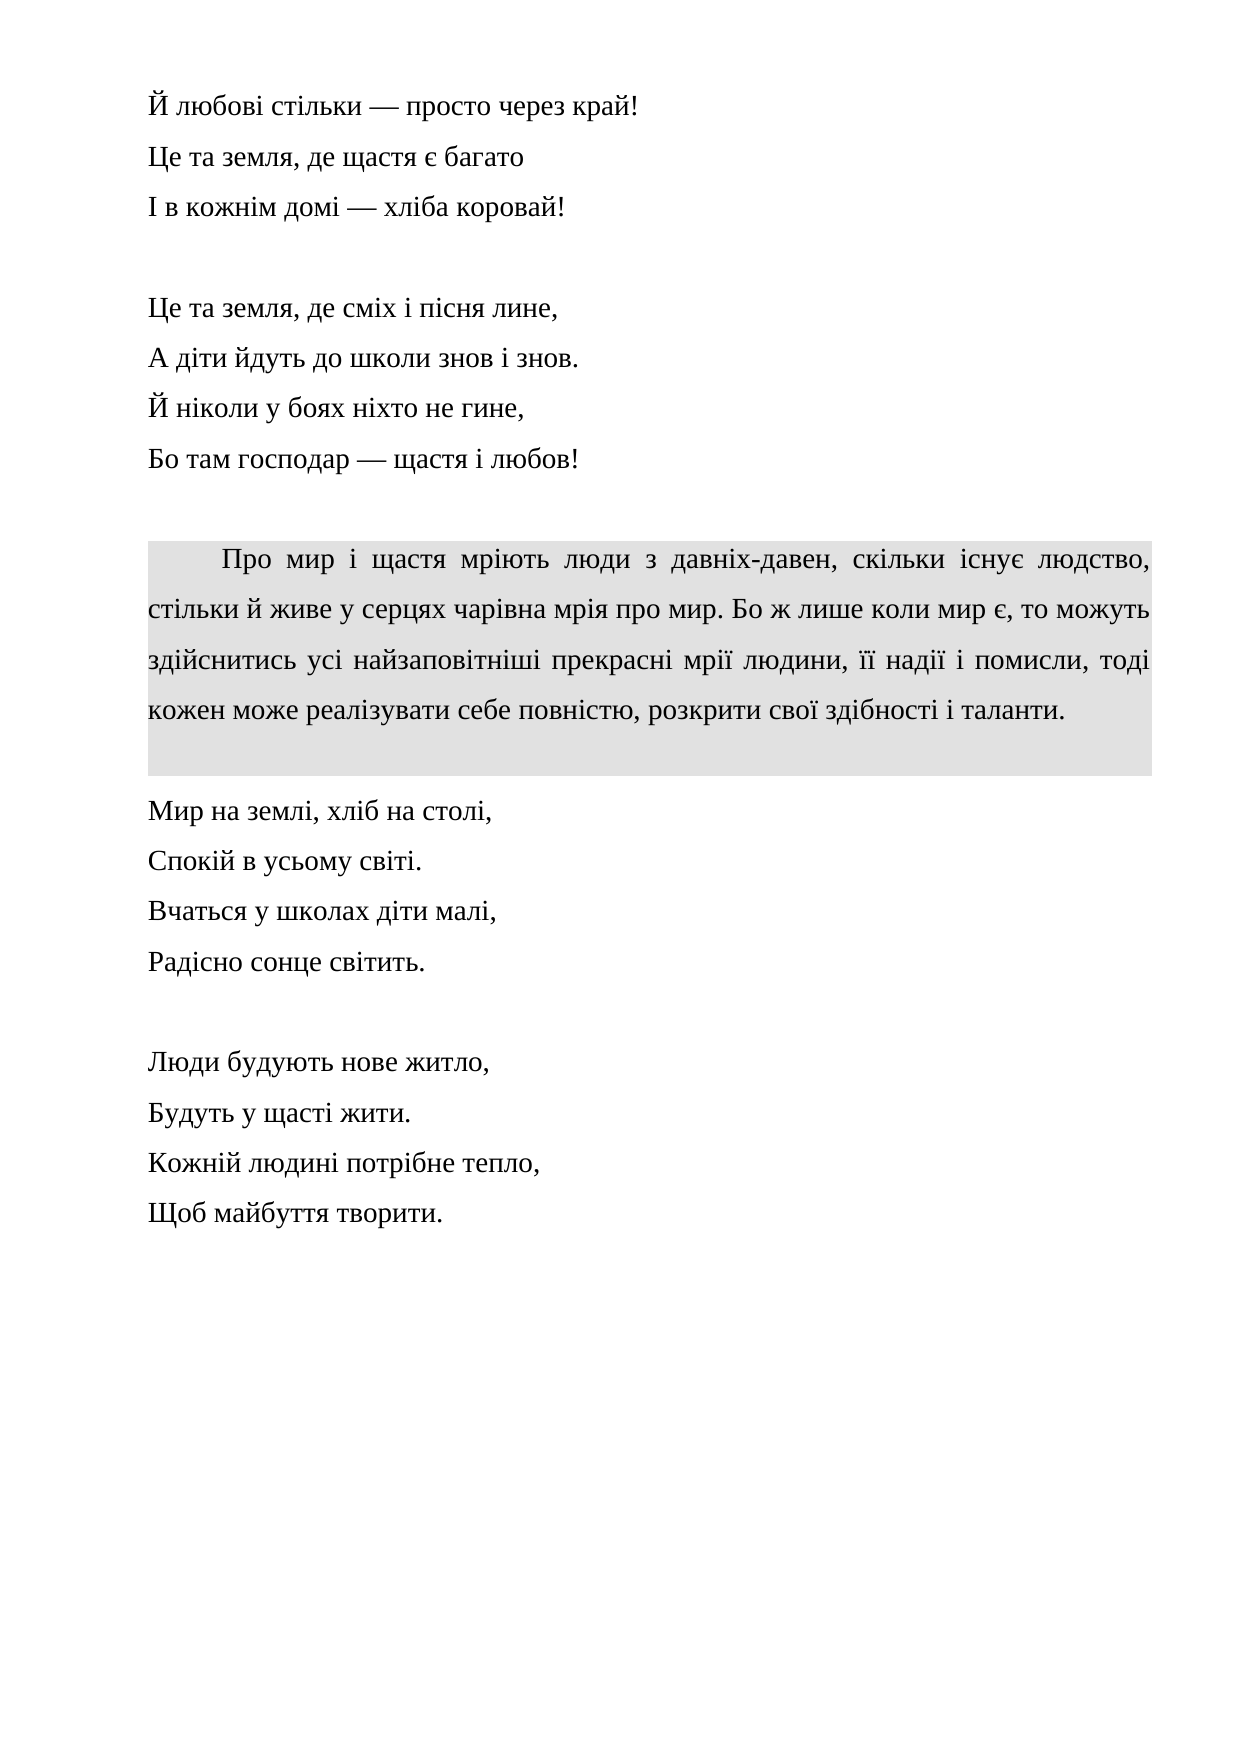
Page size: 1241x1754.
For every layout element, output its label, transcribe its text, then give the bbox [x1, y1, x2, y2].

text Це та земля, де щастя є багато [148, 139, 1152, 172]
text Й любові стільки — просто через край! [148, 88, 1152, 122]
text Радісно сонце світить. [148, 944, 1152, 977]
text Бо там господар — щастя і любов! [148, 441, 1152, 474]
text Про мир і щастя мріють люди з давніх-давен, скільки існує людство, стільки й живе у серцях чарівна мрія про мир. Бо ж лише коли мир є, то можуть здійснитись усі найзаповітніші прекрасні мрії людини, її надії і помисли, тоді кожен може реалізувати себе повністю, розкрити свої здібності і таланти. [148, 541, 1152, 726]
text А діти йдуть до школи знов і знов. [148, 340, 1152, 374]
text Вчаться у школах діти малі, [148, 893, 1152, 927]
text Й ніколи у боях ніхто не гине, [148, 390, 1152, 424]
text І в кожнім домі — хліба коровай! [148, 189, 1152, 223]
text Будуть у щасті жити. [148, 1095, 1152, 1128]
text Спокій в усьому світі. [148, 843, 1152, 877]
text Це та земля, де сміх і пісня лине, [148, 290, 1152, 323]
text Мир на землі, хліб на столі, [148, 793, 1152, 826]
text Кожній людині потрібне тепло, [148, 1145, 1152, 1179]
text Люди будують нове житло, [148, 1044, 1152, 1078]
text Щоб майбуття творити. [148, 1195, 1152, 1229]
